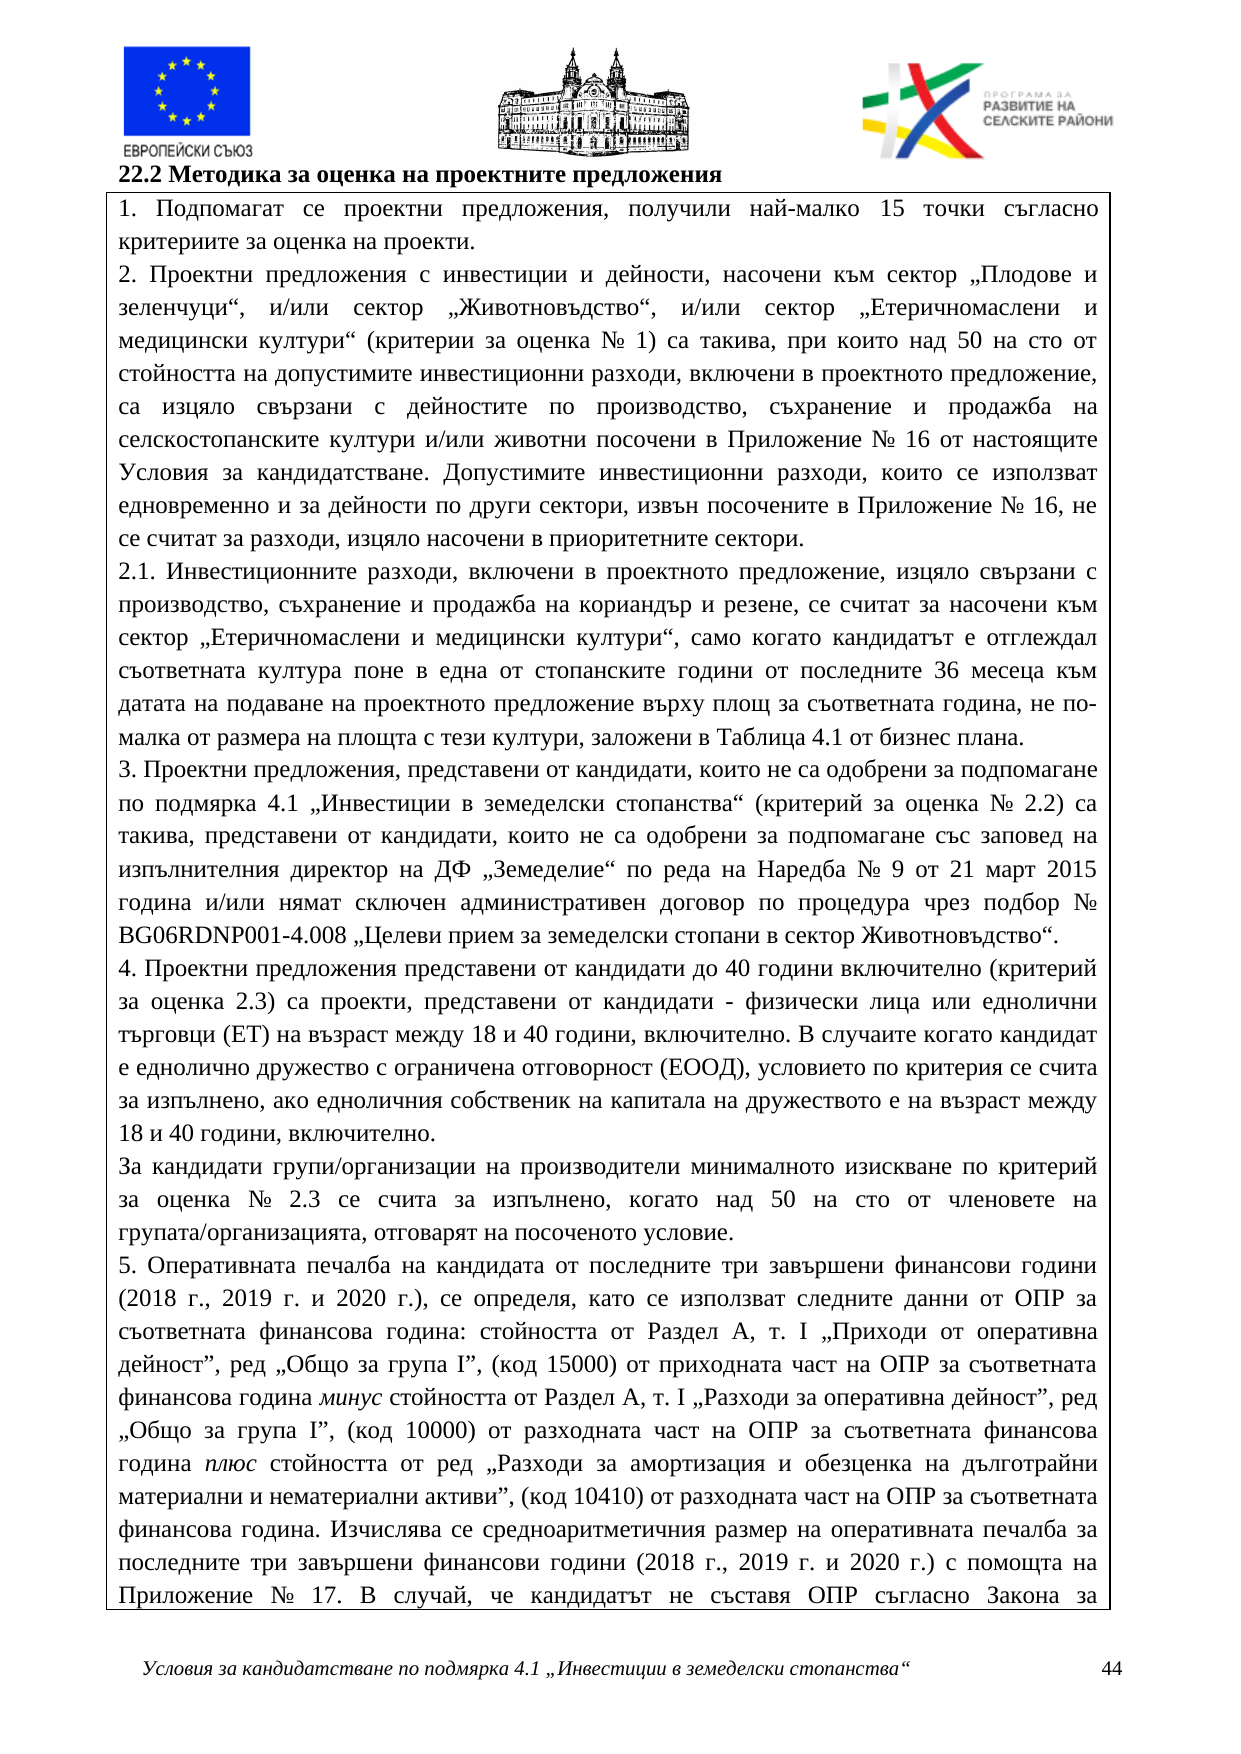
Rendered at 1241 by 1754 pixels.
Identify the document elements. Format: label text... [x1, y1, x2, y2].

subtitle 22.2 Методика за оценка на проектните предложения [118, 159, 1122, 188]
picture [123, 45, 254, 160]
picture [493, 44, 697, 160]
